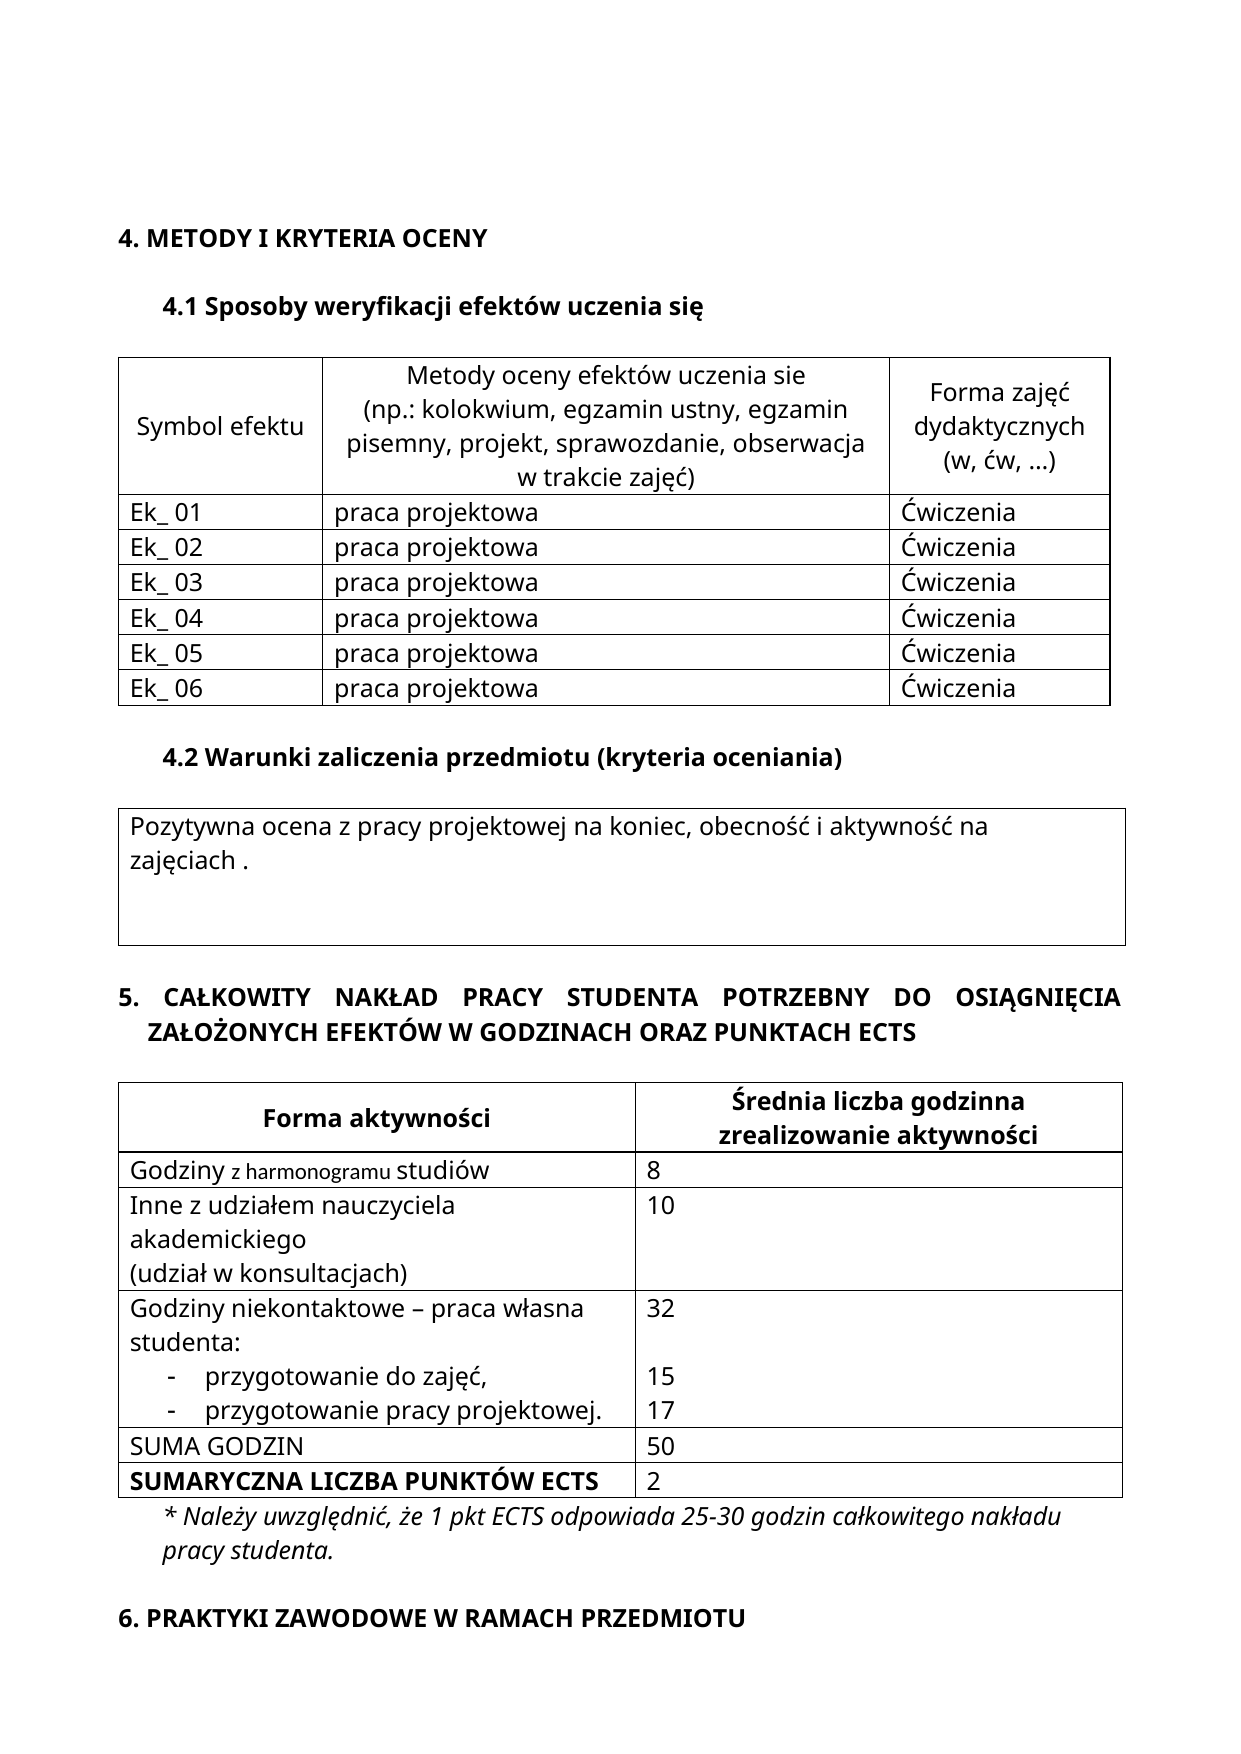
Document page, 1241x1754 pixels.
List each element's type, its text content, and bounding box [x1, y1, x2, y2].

table_cell Ćwiczenia [890, 530, 1109, 564]
table_cell Ćwiczenia [890, 495, 1109, 529]
table_cell 10 [636, 1188, 1122, 1290]
table_cell Godziny niekontaktowe – praca własna studenta: przygotowanie do zajęć, przygotowanie pracy projektowej. [119, 1291, 635, 1427]
table_header Symbol efektu [119, 358, 322, 494]
table_cell Ek_ 04 [119, 600, 322, 634]
table_cell Ćwiczenia [890, 565, 1109, 599]
table_cell Ek_ 02 [119, 530, 322, 564]
table_cell SUMARYCZNA LICZBA PUNKTÓW ECTS [119, 1463, 635, 1497]
table_cell praca projektowa [323, 530, 889, 564]
table_header Forma zajęć dydaktycznych (w, ćw, …) [890, 358, 1109, 494]
text 5. CAŁKOWITY NAKŁAD PRACY STUDENTA POTRZEBNY DO OSIĄGNIĘCIA ZAŁOŻONYCH EFEKTÓW W GODZINACH ORAZ PUNKTACH ECTS [118, 980, 1122, 1048]
table_cell praca projektowa [323, 495, 889, 529]
table_cell Ek_ 06 [119, 670, 322, 704]
table_header Pozytywna ocena z pracy projektowej na koniec, obecność i aktywność na zajęciach . [119, 809, 1125, 945]
table_cell praca projektowa [323, 600, 889, 634]
text * Należy uwzględnić, że 1 pkt ECTS odpowiada 25-30 godzin całkowitego nakładu pracy studenta. [162, 1498, 1122, 1566]
table_cell Ćwiczenia [890, 600, 1109, 634]
table_header Średnia liczba godzinna zrealizowanie aktywności [636, 1083, 1122, 1151]
table_cell Ek_ 05 [119, 635, 322, 669]
table_cell 8 [636, 1153, 1122, 1187]
table_cell Ćwiczenia [890, 670, 1109, 704]
table_cell praca projektowa [323, 670, 889, 704]
table_cell praca projektowa [323, 635, 889, 669]
table_cell SUMA GODZIN [119, 1428, 635, 1462]
text 4.1 Sposoby weryfikacji efektów uczenia się [162, 288, 1122, 322]
table_cell Ek_ 03 [119, 565, 322, 599]
table_cell Ćwiczenia [890, 635, 1109, 669]
table_cell Inne z udziałem nauczyciela akademickiego (udział w konsultacjach) [119, 1188, 635, 1290]
table_cell praca projektowa [323, 565, 889, 599]
table_cell Godziny z harmonogramu studiów [119, 1153, 635, 1187]
table_header Forma aktywności [119, 1083, 635, 1151]
text 4.2 Warunki zaliczenia przedmiotu (kryteria oceniania) [162, 739, 1122, 774]
table_cell 32 15 17 [636, 1291, 1122, 1427]
table_cell 2 [636, 1463, 1122, 1497]
text 4. METODY I KRYTERIA OCENY [118, 220, 1122, 254]
table_header Metody oceny efektów uczenia sie (np.: kolokwium, egzamin ustny, egzamin pisemny, projekt, sprawozdanie, obserwacja w trakcie zajęć) [323, 358, 889, 494]
table_cell 50 [636, 1428, 1122, 1462]
table_cell Ek_ 01 [119, 495, 322, 529]
text 6. PRAKTYKI ZAWODOWE W RAMACH PRZEDMIOTU [118, 1601, 1122, 1634]
